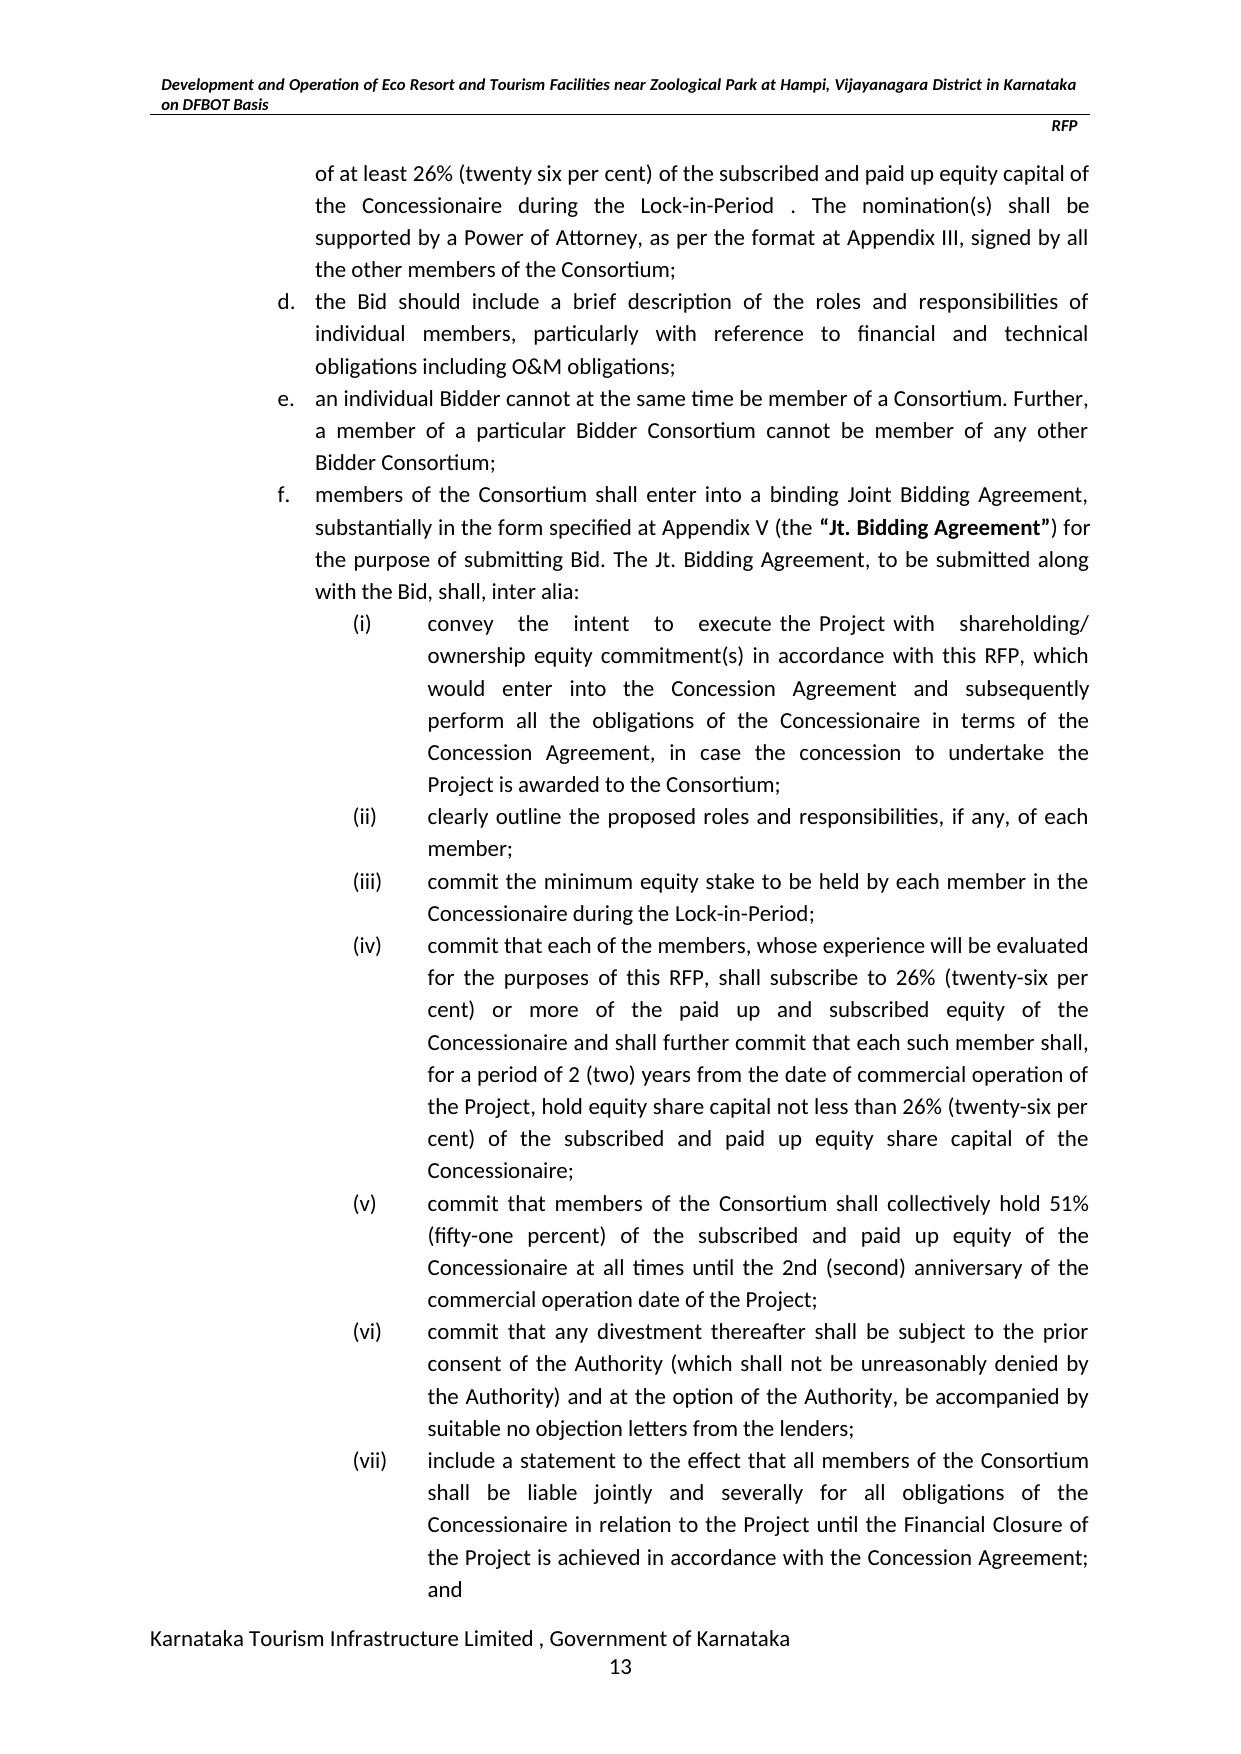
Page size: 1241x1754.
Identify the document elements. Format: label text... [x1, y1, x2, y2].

list commit that each of the members, whose experience will be evaluated for the purposes of this RFP, shall subscribe to 26% (twenty-six per cent) or more of the paid up and subscribed equity of the Concessionaire and shall further commit that each such member shall, for a period of 2 (two) years from the date of commercial operation of the Project, hold equity share capital not less than 26% (twenty-six per cent) of the subscribed and paid up equity share capital of the Concessionaire; [352, 931, 1090, 1184]
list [277, 159, 1090, 283]
list commit that any divestment thereafter shall be subject to the prior consent of the Authority (which shall not be unreasonably denied by the Authority) and at the option of the Authority, be accompanied by suitable no objection letters from the lenders; [352, 1317, 1090, 1442]
list commit that members of the Consortium shall collectively hold 51% (fifty-one percent) of the subscribed and paid up equity of the Concessionaire at all times until the 2nd (second) anniversary of the commercial operation date of the Project; [352, 1189, 1090, 1313]
list commit the minimum equity stake to be held by each member in the Concessionaire during the Lock-in-Period; [352, 867, 1090, 927]
list clearly outline the proposed roles and responsibilities, if any, of each member; [352, 802, 1090, 863]
list include a statement to the effect that all members of the Consortium shall be liable jointly and severally for all obligations of the Concessionaire in relation to the Project until the Financial Closure of the Project is achieved in accordance with the Concession Agreement; and [352, 1446, 1090, 1603]
list an individual Bidder cannot at the same time be member of a Consortium. Further, a member of a particular Bidder Consortium cannot be member of any other Bidder Consortium; [277, 384, 1090, 476]
list the Bid should include a brief description of the roles and responsibilities of individual members, particularly with reference to financial and technical obligations including O&M obligations; [277, 287, 1090, 380]
list members of the Consortium shall enter into a binding Joint Bidding Agreement, substantially in the form specified at Appendix V (the “Jt. Bidding Agreement”) for the purpose of submitting Bid. The Jt. Bidding Agreement, to be submitted along with the Bid, shall, inter alia: [277, 481, 1090, 605]
list convey the intent to execute the Project with shareholding/ ownership equity commitment(s) in accordance with this RFP, which would enter into the Concession Agreement and subsequently perform all the obligations of the Concessionaire in terms of the Concession Agreement, in case the concession to undertake the Project is awarded to the Consortium; [352, 609, 1090, 798]
